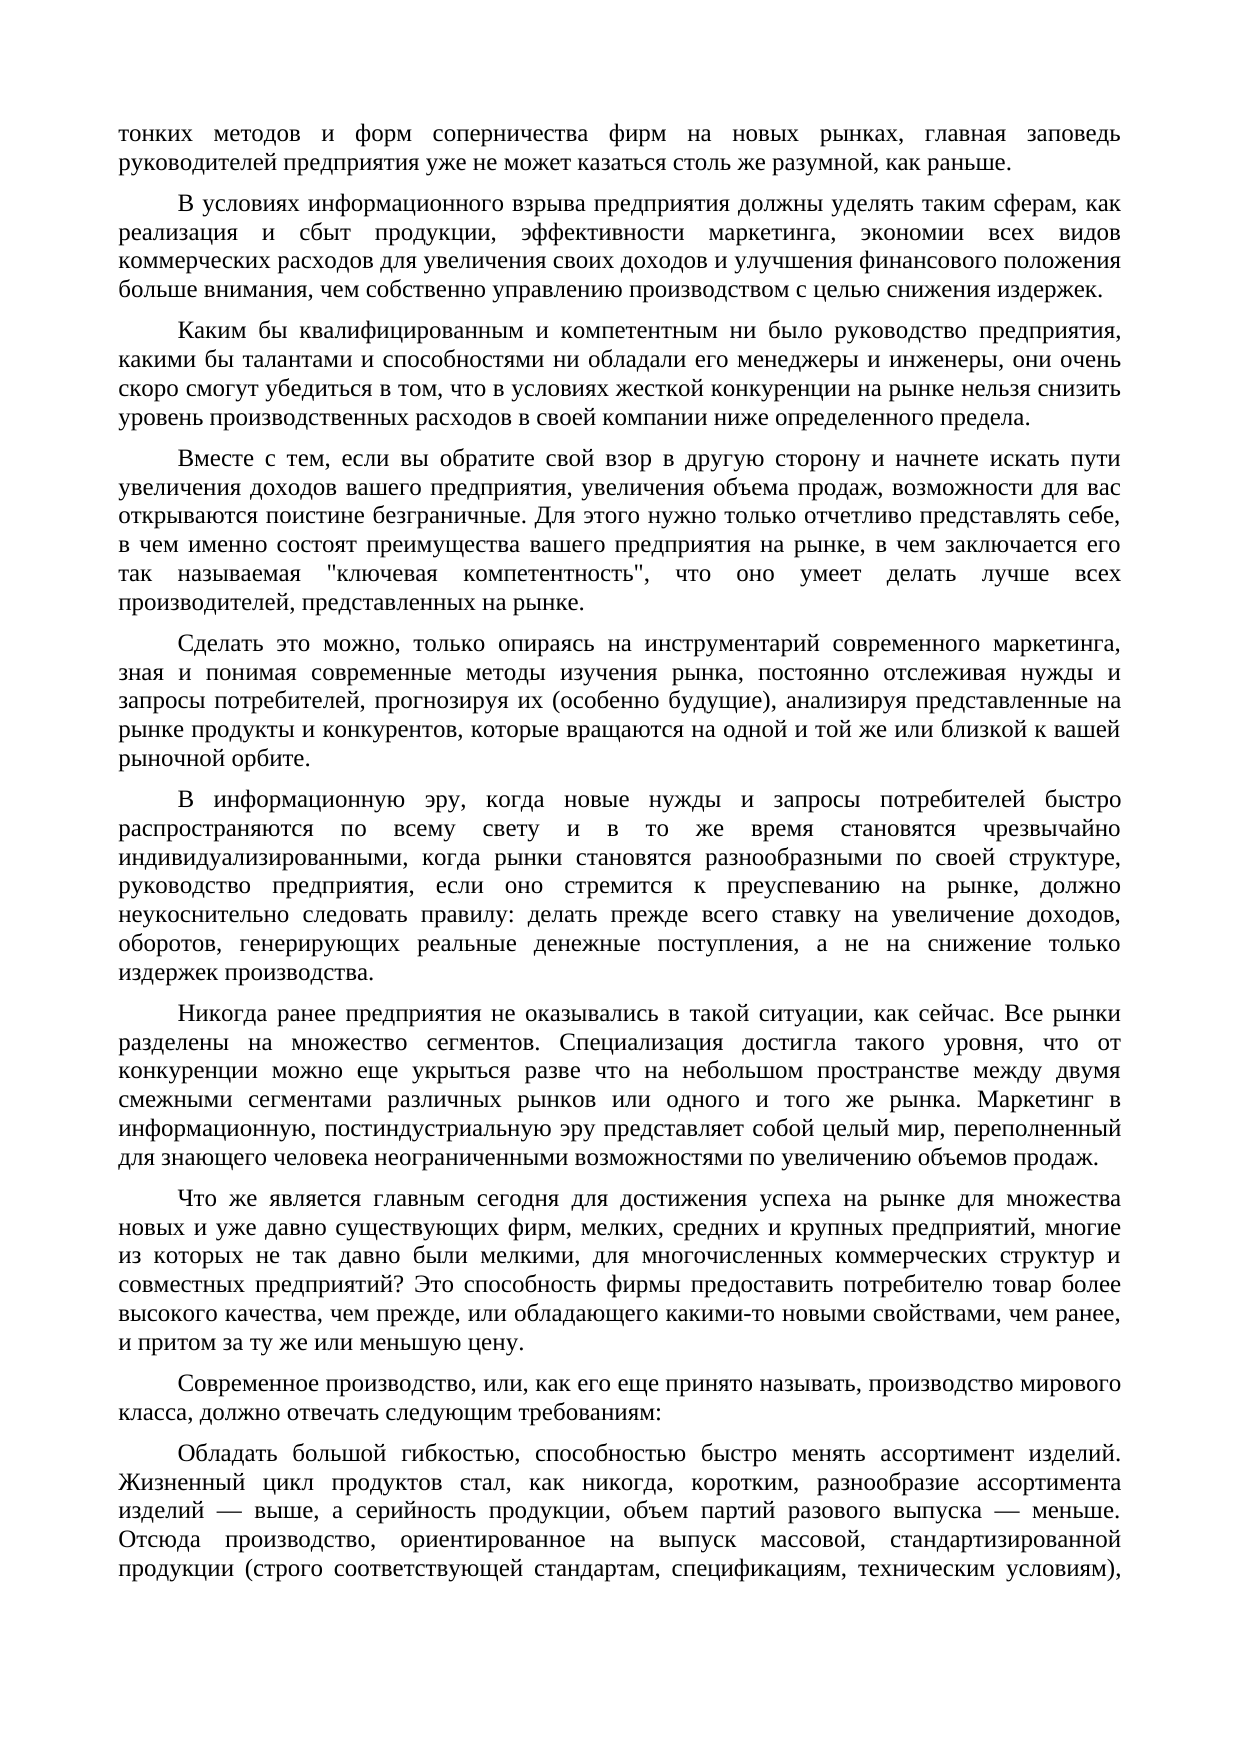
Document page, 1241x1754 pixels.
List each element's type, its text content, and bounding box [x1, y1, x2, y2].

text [118, 1438, 1122, 1582]
text Вместе с тем, если вы обратите свой взор в другую сторону и начнете искать пути увеличения доходов вашего предприятия, увеличения объема продаж, возможности для вас открываются поистине безграничные. Для этого нужно только отчетливо представлять себе, в чем именно состоят преимущества вашего предприятия на рынке, в чем заключается его так называемая "ключевая компетентность", что оно умеет делать лучше всех производителей, представленных на рынке. [118, 443, 1122, 616]
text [118, 118, 1122, 176]
text В информационную эру, когда новые нужды и запросы потребителей быстро распространяются по всему свету и в то же время становятся чрезвычайно индивидуализированными, когда рынки становятся разнообразными по своей структуре, руководство предприятия, если оно стремится к преуспеванию на рынке, должно неукоснительно следовать правилу: делать прежде всего ставку на увеличение доходов, оборотов, генерирующих реальные денежные поступления, а не на снижение только издержек производства. [118, 784, 1122, 986]
text Современное производство, или, как его еще принято называть, производство мирового класса, должно отвечать следующим требованиям: [118, 1368, 1122, 1426]
text Каким бы квалифицированным и компетентным ни было руководство предприятия, какими бы талантами и способностями ни обладали его менеджеры и инженеры, они очень скоро смогут убедиться в том, что в условиях жесткой конкуренции на рынке нельзя снизить уровень производственных расходов в своей компании ниже определенного предела. [118, 316, 1122, 431]
text Никогда ранее предприятия не оказывались в такой ситуации, как сейчас. Все рынки разделены на множество сегментов. Специализация достигла такого уровня, что от конкуренции можно еще укрыться разве что на небольшом пространстве между двумя смежными сегментами различных рынков или одного и того же рынка. Маркетинг в информационную, постиндустриальную эру представляет собой целый мир, переполненный для знающего человека неограниченными возможностями по увеличению объемов продаж. [118, 998, 1122, 1171]
text В условиях информационного взрыва предприятия должны уделять таким сферам, как реализация и сбыт продукции, эффективности маркетинга, экономии всех видов коммерческих расходов для увеличения своих доходов и улучшения финансового положения больше внимания, чем собственно управлению производством с целью снижения издержек. [118, 188, 1122, 303]
text Сделать это можно, только опираясь на инструментарий современного маркетинга, зная и понимая современные методы изучения рынка, постоянно отслеживая нужды и запросы потребителей, прогнозируя их (особенно будущие), анализируя представленные на рынке продукты и конкурентов, которые вращаются на одной и той же или близкой к вашей рыночной орбите. [118, 628, 1122, 772]
text Что же является главным сегодня для достижения успеха на рынке для множества новых и уже давно существующих фирм, мелких, средних и крупных предприятий, многие из которых не так давно были мелкими, для многочисленных коммерческих структур и совместных предприятий? Это способность фирмы предоставить потребителю товар более высокого качества, чем прежде, или обладающего какими-то новыми свойствами, чем ранее, и притом за ту же или меньшую цену. [118, 1183, 1122, 1356]
